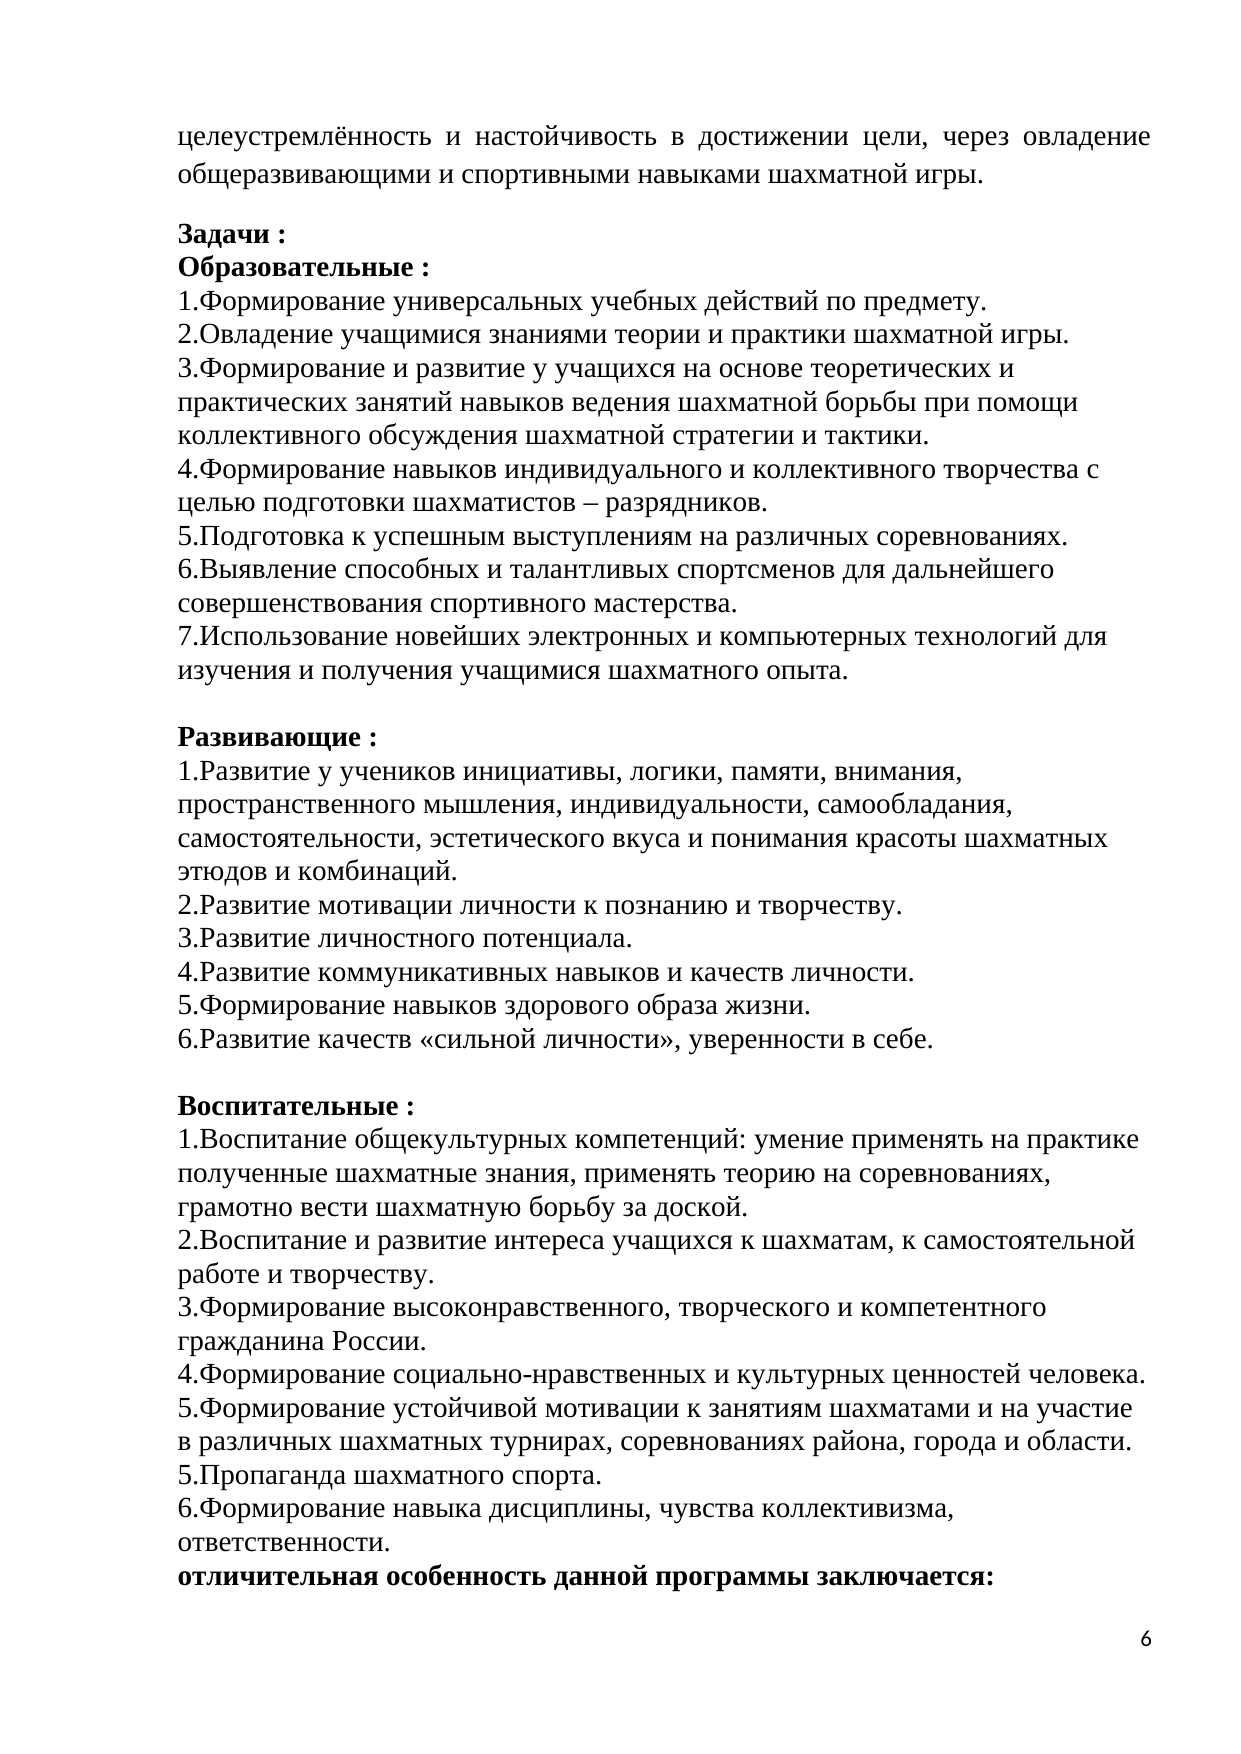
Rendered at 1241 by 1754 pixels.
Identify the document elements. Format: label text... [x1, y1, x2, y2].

text 4.Формирование социально-нравственных и культурных ценностей человека. [177, 1356, 1152, 1390]
text 7.Использование новейших электронных и компьютерных технологий для изучения и получения учащимися шахматного опыта. [177, 618, 1152, 686]
text 6.Развитие качеств «сильной личности», уверенности в себе. [177, 1021, 1152, 1054]
text 5.Подготовка к успешным выступлениям на различных соревнованиях. [177, 518, 1152, 551]
text 5.Пропаганда шахматного спорта. [177, 1457, 1152, 1491]
text 3.Развитие личностного потенциала. [177, 920, 1152, 954]
text 6.Формирование навыка дисциплины, чувства коллективизма, ответственности. [177, 1491, 1152, 1558]
text 1.Развитие у учеников инициативы, логики, памяти, внимания, пространственного мышления, индивидуальности, самообладания, самостоятельности, эстетического вкуса и понимания красоты шахматных этюдов и комбинаций. [177, 753, 1152, 887]
text 3.Формирование высоконравственного, творческого и компетентного гражданина России. [177, 1289, 1152, 1356]
text 5.Формирование устойчивой мотивации к занятиям шахматами и на участие в различных шахматных турнирах, соревнованиях района, города и области. [177, 1390, 1152, 1457]
text 1.Формирование универсальных учебных действий по предмету. [177, 283, 1152, 317]
text 6.Выявление способных и талантливых спортсменов для дальнейшего совершенствования спортивного мастерства. [177, 551, 1152, 618]
text 4.Формирование навыков индивидуального и коллективного творчества с целью подготовки шахматистов – разрядников. [177, 451, 1152, 518]
text Образовательные : [177, 249, 1152, 283]
text 3.Формирование и развитие у учащихся на основе теоретических и практических занятий навыков ведения шахматной борьбы при помощи коллективного обсуждения шахматной стратегии и тактики. [177, 350, 1152, 451]
text 1.Воспитание общекультурных компетенций: умение применять на практике полученные шахматные знания, применять теорию на соревнованиях, грамотно вести шахматную борьбу за доской. [177, 1122, 1152, 1222]
text 2.Воспитание и развитие интереса учащихся к шахматам, к самостоятельной работе и творчеству. [177, 1222, 1152, 1289]
text 2.Овладение учащимися знаниями теории и практики шахматной игры. [177, 317, 1152, 350]
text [177, 118, 1152, 190]
text Развивающие : [177, 719, 1152, 753]
text отличительная особенность данной программы заключается: [177, 1558, 1152, 1591]
text 5.Формирование навыков здорового образа жизни. [177, 987, 1152, 1021]
text Воспитательные : [177, 1088, 1152, 1122]
text 4.Развитие коммуникативных навыков и качеств личности. [177, 954, 1152, 987]
text 2.Развитие мотивации личности к познанию и творчеству. [177, 887, 1152, 920]
text Задачи : [177, 216, 1152, 249]
